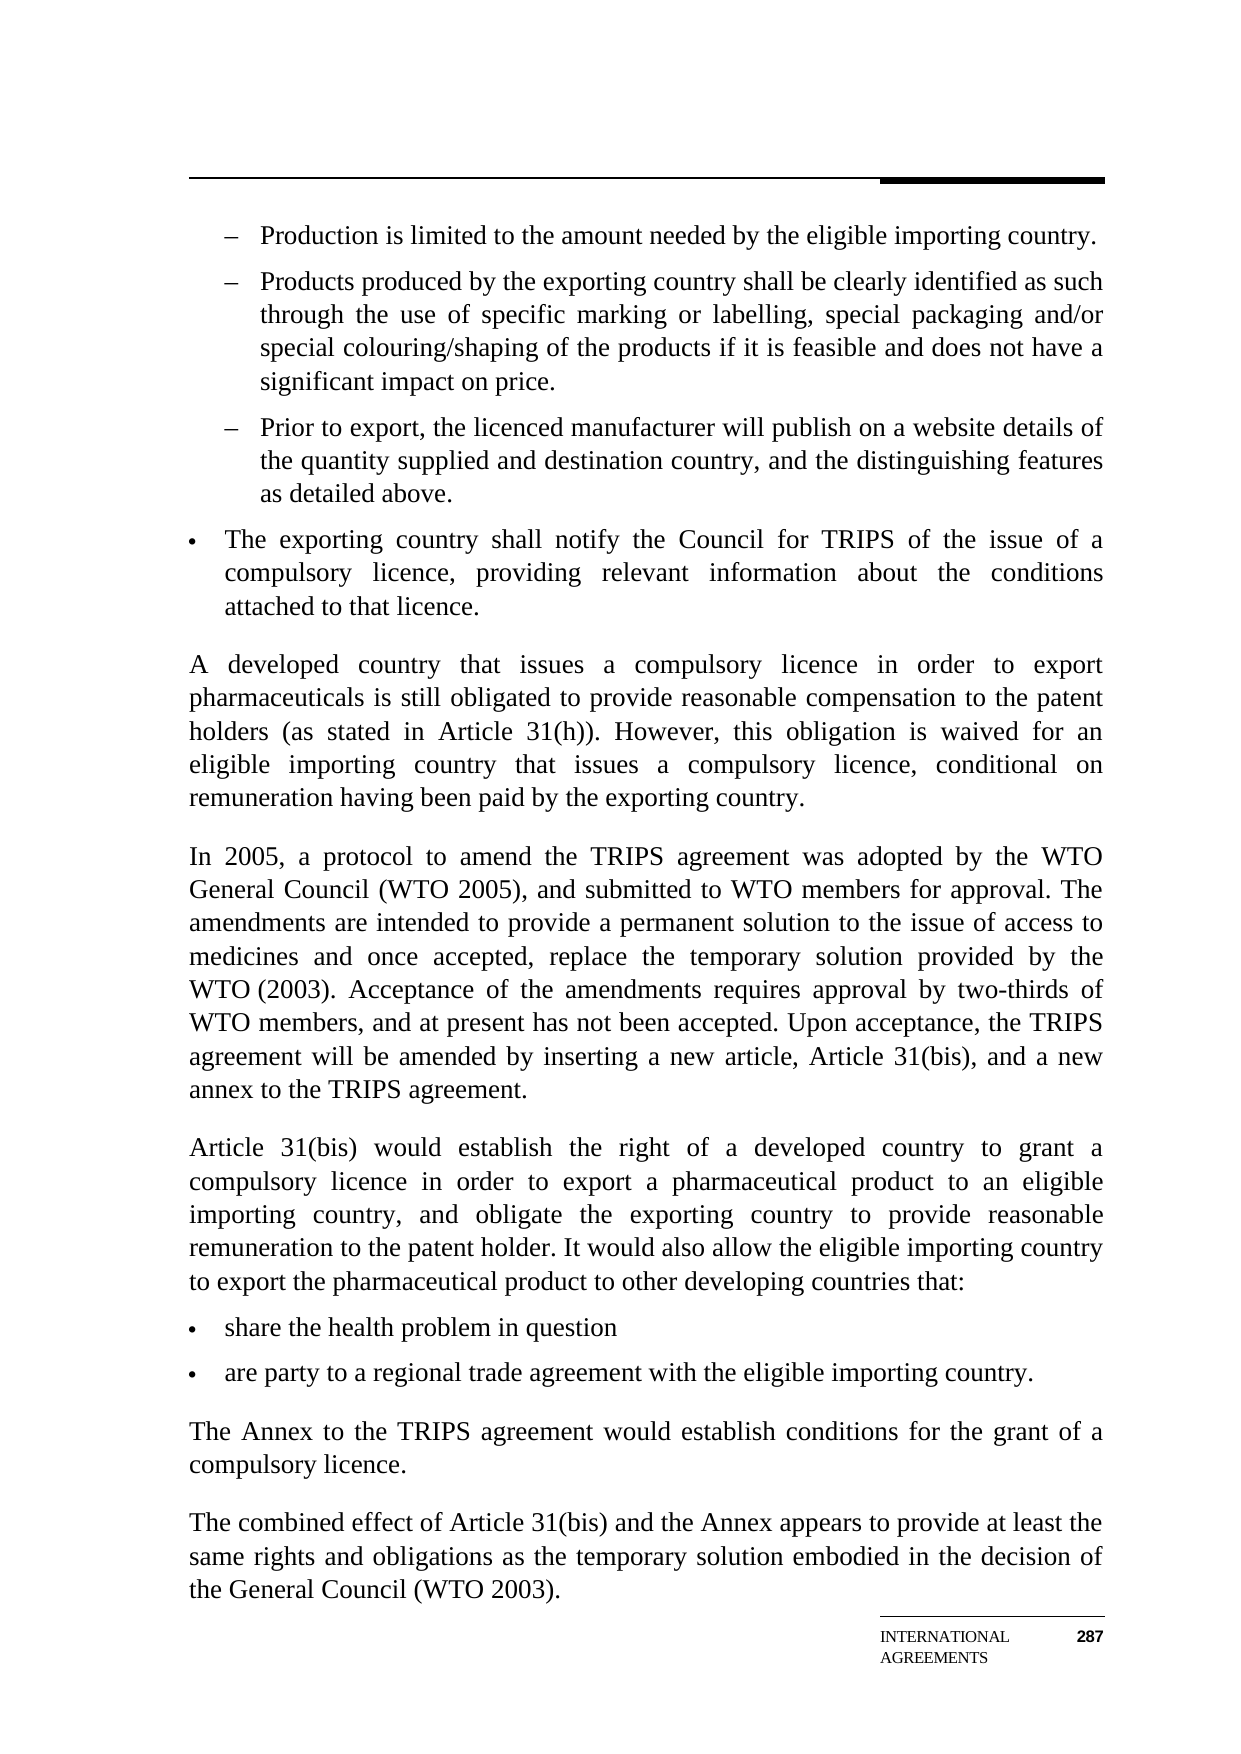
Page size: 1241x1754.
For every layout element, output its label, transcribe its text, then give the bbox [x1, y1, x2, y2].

list The exporting country shall notify the Council for TRIPS of the issue of a compulsory licence, providing relevant information about the conditions attached to that licence. [189, 521, 1104, 621]
text In 2005, a protocol to amend the TRIPS agreement was adopted by the WTO General Council (WTO 2005), and submitted to WTO members for approval. The amendments are intended to provide a permanent solution to the issue of access to medicines and once accepted, replace the temporary solution provided by the WTO (2003). Acceptance of the amendments requires approval by two-thirds of WTO members, and at present has not been accepted. Upon acceptance, the TRIPS agreement will be amended by inserting a new article, Article 31(bis), and a new annex to the TRIPS agreement. [189, 838, 1104, 1104]
text Article 31(bis) would establish the right of a developed country to grant a compulsory licence in order to export a pharmaceutical product to an eligible importing country, and obligate the exporting country to provide reasonable remuneration to the patent holder. It would also allow the eligible importing country to export the pharmaceutical product to other developing countries that: [189, 1129, 1104, 1296]
list are party to a regional trade agreement with the eligible importing country. [189, 1354, 1104, 1388]
list share the health problem in question [189, 1308, 1104, 1342]
list Prior to export, the licenced manufacturer will publish on a website details of the quantity supplied and destination country, and the distinguishing features as detailed above. [224, 408, 1104, 508]
list Products produced by the exporting country shall be clearly identified as such through the use of specific marking or labelling, special packaging and/or special colouring/shaping of the products if it is feasible and does not have a significant impact on price. [224, 263, 1104, 396]
text The combined effect of Article 31(bis) and the Annex appears to provide at least the same rights and obligations as the temporary solution embodied in the decision of the General Council (WTO 2003). [189, 1504, 1104, 1604]
text The Annex to the TRIPS agreement would establish conditions for the grant of a compulsory licence. [189, 1413, 1104, 1479]
list Production is limited to the amount needed by the eligible importing country. [224, 217, 1104, 250]
text A developed country that issues a compulsory licence in order to export pharmaceuticals is still obligated to provide reasonable compensation to the patent holders (as stated in Article 31(h)). However, this obligation is waived for an eligible importing country that issues a compulsory licence, conditional on remuneration having been paid by the exporting country. [189, 646, 1104, 813]
